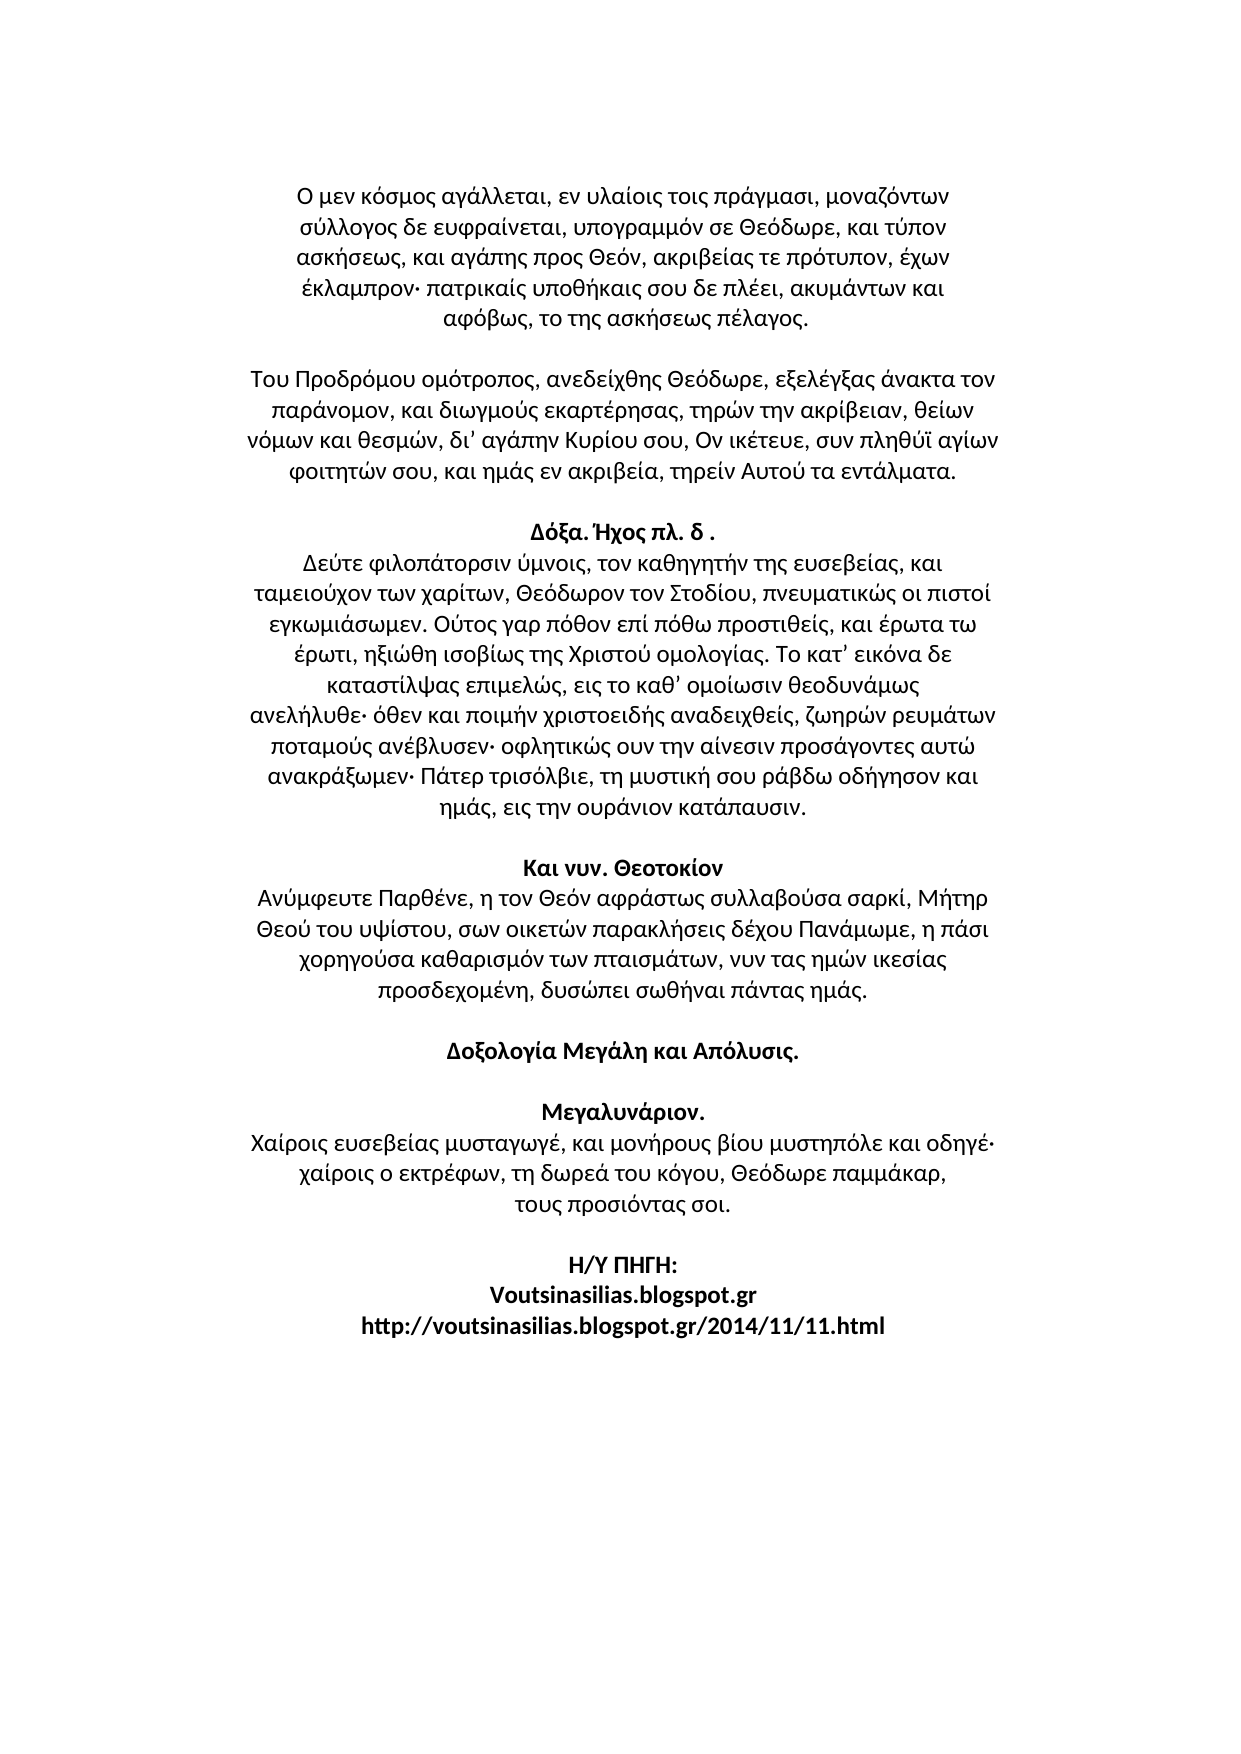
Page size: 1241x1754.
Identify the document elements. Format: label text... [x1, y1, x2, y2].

text Η/Υ ΠΗΓΗ: [247, 1249, 1000, 1279]
text Voutsinasilias.blogspot.gr [247, 1279, 1000, 1310]
text αφόβως, το της ασκήσεως πέλαγος. [247, 303, 1000, 333]
text Και νυν. Θεοτοκίον [247, 852, 1000, 882]
text Δόξα. Ήχος πλ. δ . [247, 516, 1000, 547]
text Χαίροις ευσεβείας μυσταγωγέ, και μονήρους βίου μυστηπόλε και οδηγέ· χαίροις ο εκτρέφων, τη δωρεά του κόγου, Θεόδωρε παμμάκαρ, [247, 1127, 1000, 1188]
text τους προσιόντας σοι. [247, 1188, 1000, 1218]
text Δεύτε φιλοπάτορσιν ύμνοις, τον καθηγητήν της ευσεβείας, και ταμειούχον των χαρίτων, Θεόδωρον τον Στοδίου, πνευματικώς οι πιστοί εγκωμιάσωμεν. Ούτος γαρ πόθον επί πόθω προστιθείς, και έρωτα τω έρωτι, ηξιώθη ισοβίως της Χριστού ομολογίας. Το κατ’ εικόνα δε καταστίλψας επιμελώς, εις το καθ’ ομοίωσιν θεοδυνάμως [247, 547, 1000, 699]
text Μεγαλυνάριον. [247, 1096, 1000, 1127]
text Δοξολογία Μεγάλη και Απόλυσις. [247, 1035, 1000, 1066]
text http://voutsinasilias.blogspot.gr/2014/11/11.html [247, 1310, 1000, 1340]
text ανελήλυθε· όθεν και ποιμήν χριστοειδής αναδειχθείς, ζωηρών ρευμάτων ποταμούς ανέβλυσεν· οφλητικώς ουν την αίνεσιν προσάγοντες αυτώ ανακράξωμεν· Πάτερ τρισόλβιε, τη μυστική σου ράβδω οδήγησον και ημάς, εις την ουράνιον κατάπαυσιν. [247, 699, 1000, 821]
text Του Προδρόμου ομότροπος, ανεδείχθης Θεόδωρε, εξελέγξας άνακτα τον παράνομον, και διωγμούς εκαρτέρησας, τηρών την ακρίβειαν, θείων νόμων και θεσμών, δι’ αγάπην Κυρίου σου, Ον ικέτευε, συν πληθύϊ αγίων φοιτητών σου, και ημάς εν ακριβεία, τηρείν Αυτού τα εντάλματα. [247, 364, 1000, 486]
text Ανύμφευτε Παρθένε, η τον Θεόν αφράστως συλλαβούσα σαρκί, Μήτηρ Θεού του υψίστου, σων οικετών παρακλήσεις δέχου Πανάμωμε, η πάσι χορηγούσα καθαρισμόν των πταισμάτων, νυν τας ημών ικεσίας προσδεχομένη, δυσώπει σωθήναι πάντας ημάς. [247, 882, 1000, 1004]
text Ο μεν κόσμος αγάλλεται, εν υλαίοις τοις πράγμασι, μοναζόντων σύλλογος δε ευφραίνεται, υπογραμμόν σε Θεόδωρε, και τύπον ασκήσεως, και αγάπης προς Θεόν, ακριβείας τε πρότυπον, έχων έκλαμπρον· πατρικαίς υποθήκαις σου δε πλέει, ακυμάντων και [247, 181, 1000, 303]
